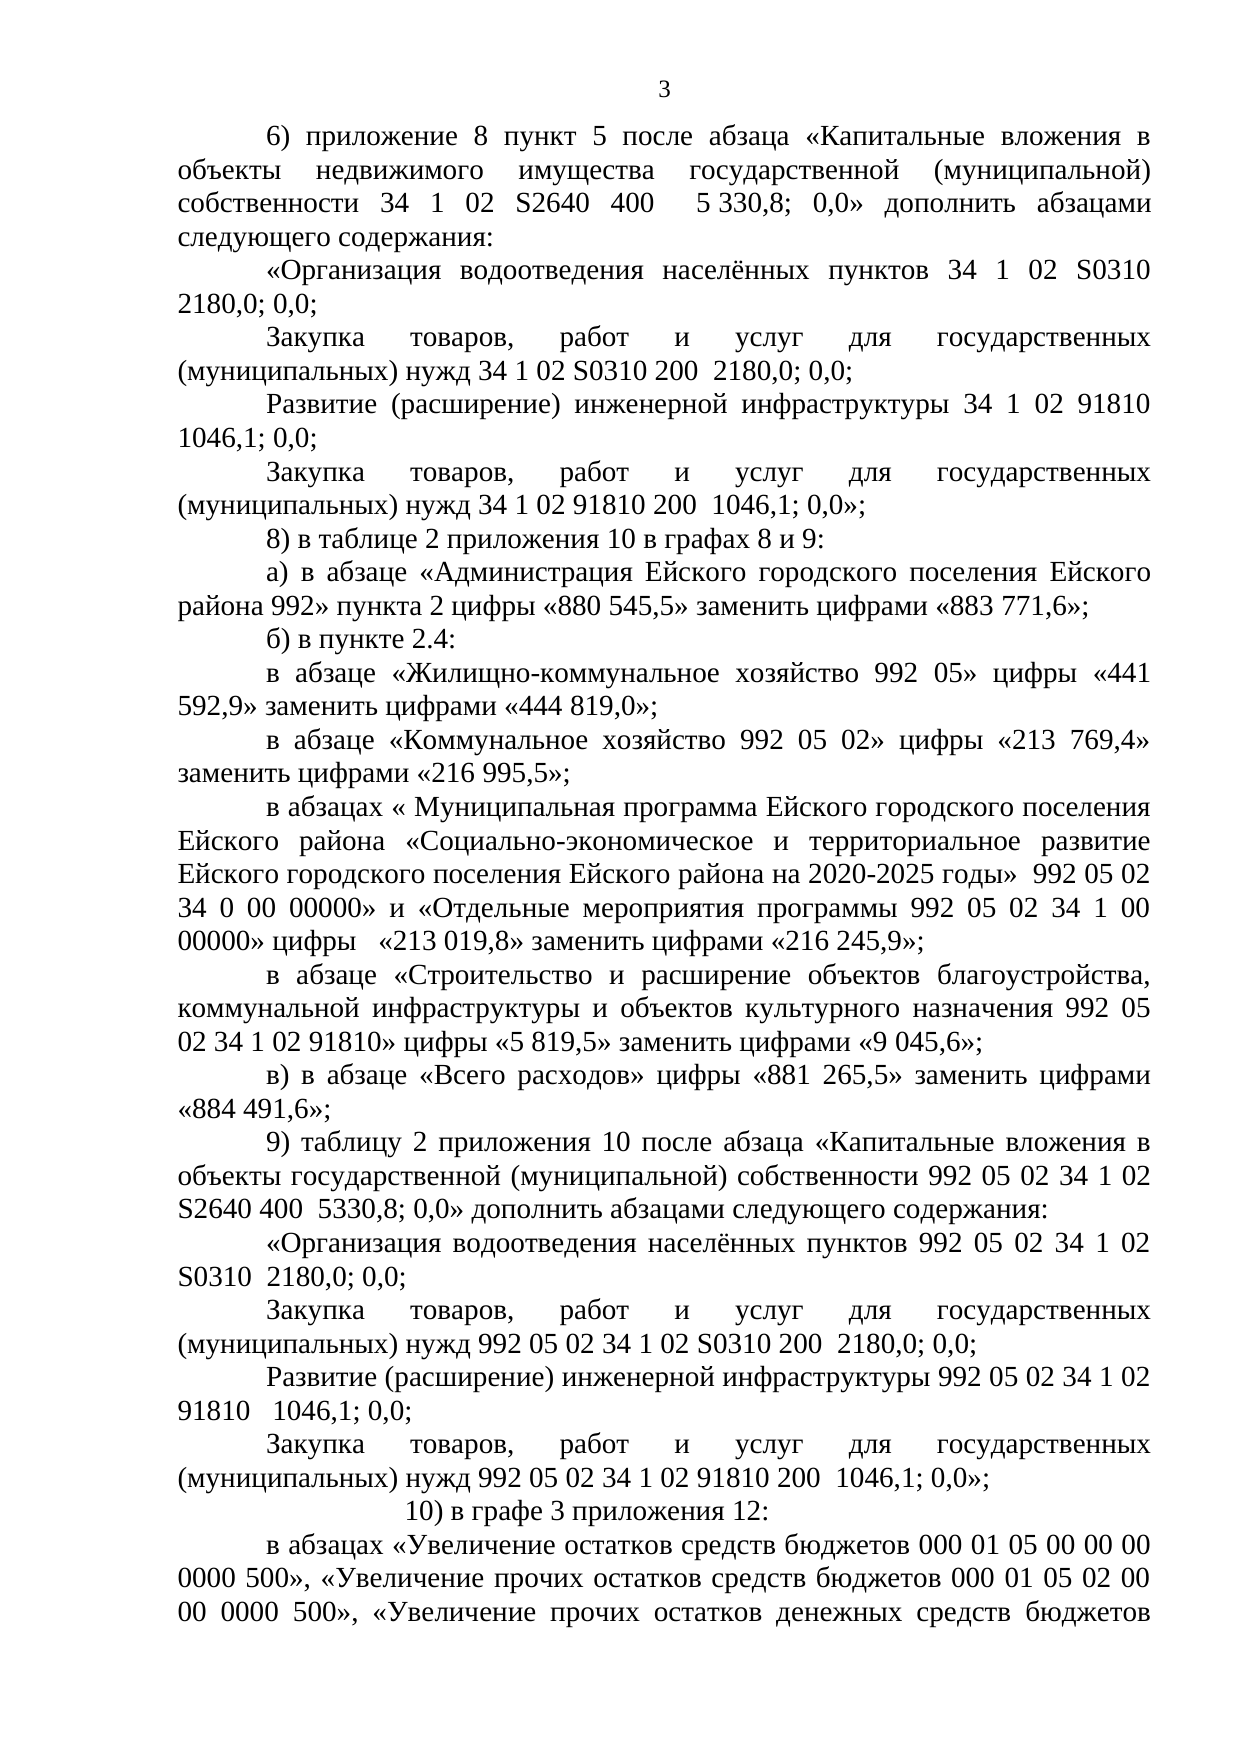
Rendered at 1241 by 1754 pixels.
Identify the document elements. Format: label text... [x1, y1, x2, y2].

list 10) в графе 3 приложения 12: [316, 1493, 1152, 1527]
list б) в пункте 2.4: [177, 621, 1152, 655]
list «Организация водоотведения населённых пунктов 992 05 02 34 1 02 S0310 2180,0; 0,0; [177, 1225, 1152, 1292]
list в абзаце «Строительство и расширение объектов благоустройства, коммунальной инфраструктуры и объектов культурного назначения 992 05 02 34 1 02 91810» цифры «5 819,5» заменить цифрами «9 045,6»; [177, 957, 1152, 1057]
list Закупка товаров, работ и услуг для государственных (муниципальных) нужд 992 05 02 34 1 02 S0310 200 2180,0; 0,0; [177, 1292, 1152, 1359]
list Развитие (расширение) инженерной инфраструктуры 34 1 02 91810 1046,1; 0,0; [177, 387, 1152, 454]
list Закупка товаров, работ и услуг для государственных (муниципальных) нужд 992 05 02 34 1 02 91810 200 1046,1; 0,0»; [177, 1426, 1152, 1493]
list «Организация водоотведения населённых пунктов 34 1 02 S0310 2180,0; 0,0; [177, 252, 1152, 319]
list Закупка товаров, работ и услуг для государственных (муниципальных) нужд 34 1 02 S0310 200 2180,0; 0,0; [177, 319, 1152, 387]
list Закупка товаров, работ и услуг для государственных (муниципальных) нужд 34 1 02 91810 200 1046,1; 0,0»; [177, 454, 1152, 521]
list в) в абзаце «Всего расходов» цифры «881 265,5» заменить цифрами «884 491,6»; [177, 1057, 1152, 1124]
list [177, 1527, 1152, 1628]
list в абзацах « Муниципальная программа Ейского городского поселения Ейского района «Социально-экономическое и территориальное развитие Ейского городского поселения Ейского района на 2020-2025 годы» 992 05 02 34 0 00 00000» и «Отдельные мероприятия программы 992 05 02 34 1 00 00000» цифры «213 019,8» заменить цифрами «216 245,9»; [177, 789, 1152, 957]
list Развитие (расширение) инженерной инфраструктуры 992 05 02 34 1 02 91810 1046,1; 0,0; [177, 1359, 1152, 1426]
list в абзаце «Коммунальное хозяйство 992 05 02» цифры «213 769,4» заменить цифрами «216 995,5»; [177, 722, 1152, 789]
list в абзаце «Жилищно-коммунальное хозяйство 992 05» цифры «441 592,9» заменить цифрами «444 819,0»; [177, 655, 1152, 722]
list 8) в таблице 2 приложения 10 в графах 8 и 9: [177, 521, 1152, 554]
list 9) таблицу 2 приложения 10 после абзаца «Капитальные вложения в объекты государственной (муниципальной) собственности 992 05 02 34 1 02 S2640 400 5330,8; 0,0» дополнить абзацами следующего содержания: [177, 1124, 1152, 1225]
list а) в абзаце «Администрация Ейского городского поселения Ейского района 992» пункта 2 цифры «880 545,5» заменить цифрами «883 771,6»; [177, 554, 1152, 621]
list 6) приложение 8 пункт 5 после абзаца «Капитальные вложения в объекты недвижимого имущества государственной (муниципальной) собственности 34 1 02 S2640 400 5 330,8; 0,0» дополнить абзацами следующего содержания: [177, 118, 1152, 252]
